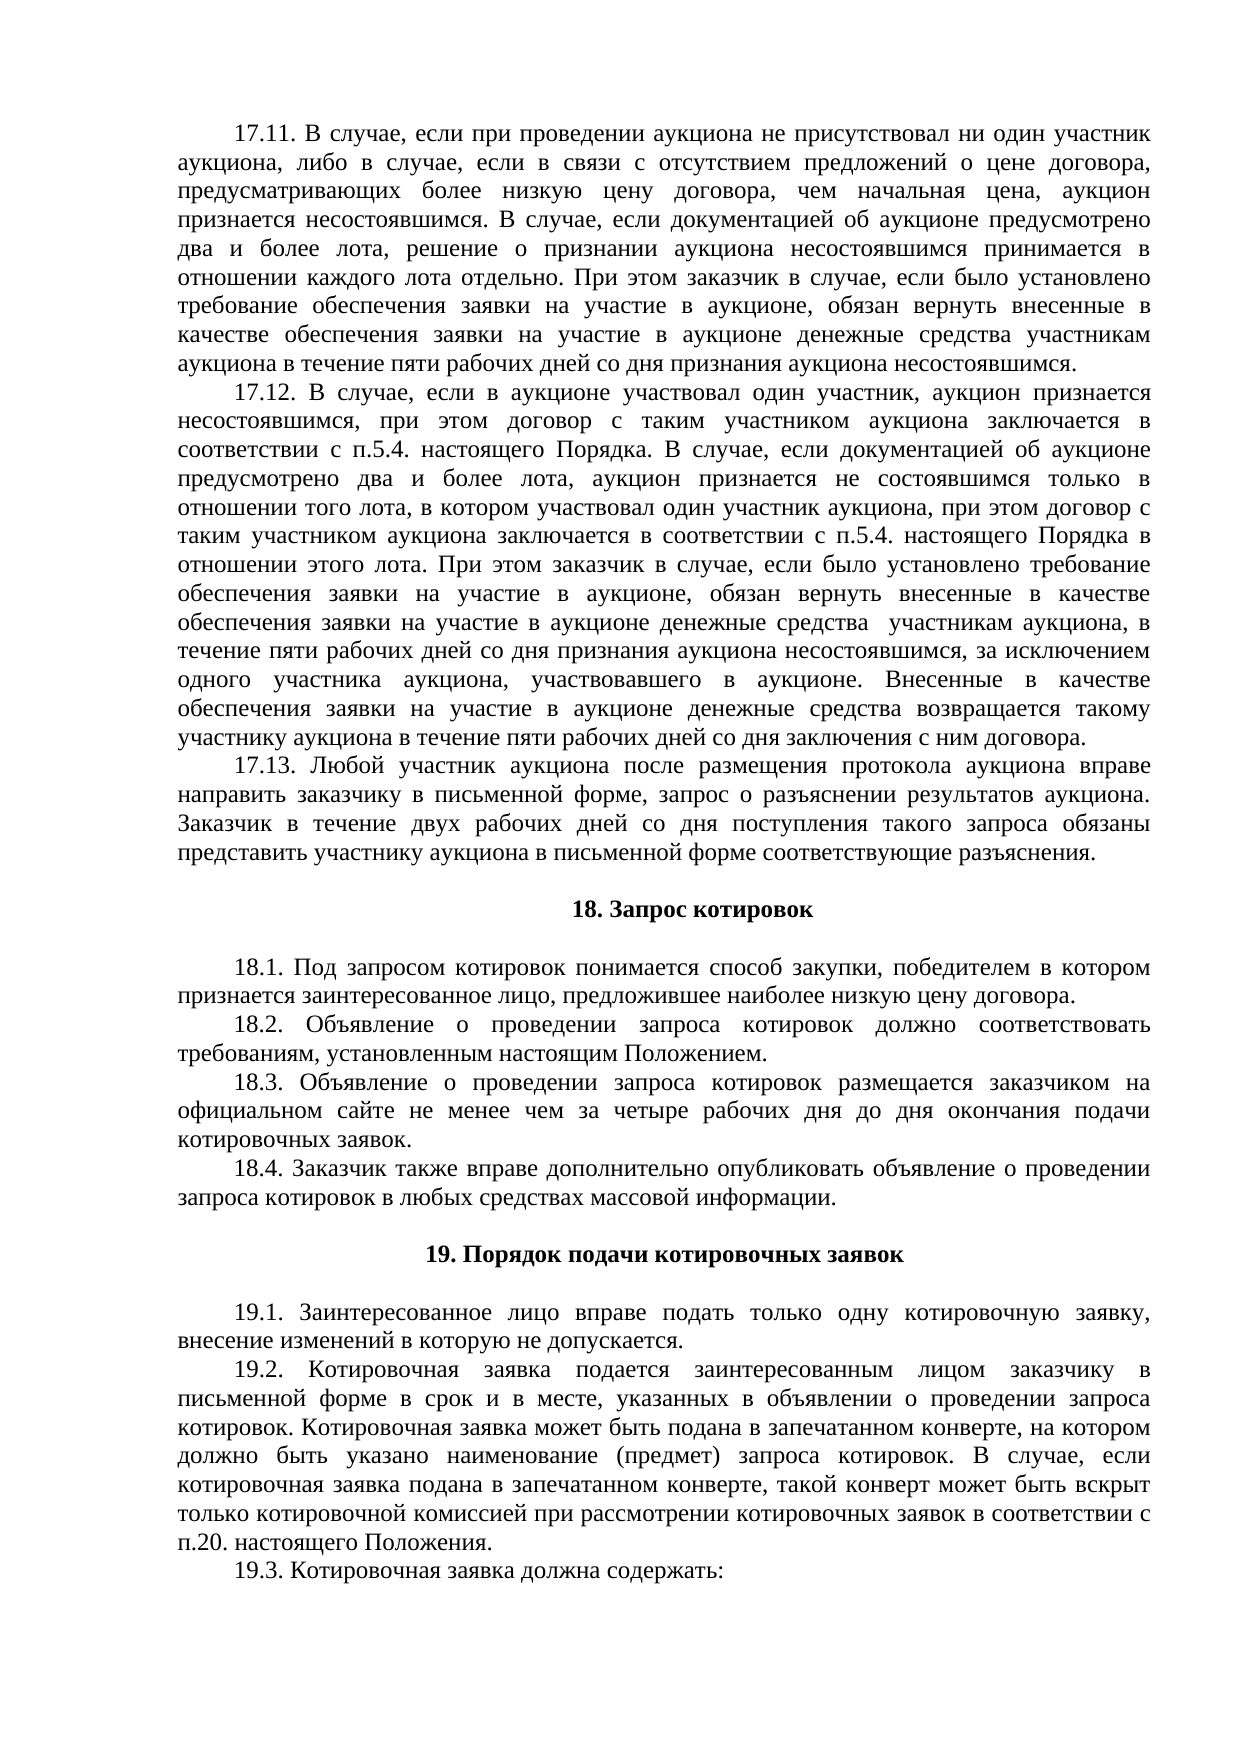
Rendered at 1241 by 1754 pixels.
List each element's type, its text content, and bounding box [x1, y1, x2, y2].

text 18.1. Под запросом котировок понимается способ закупки, победителем в котором признается заинтересованное лицо, предложившее наиболее низкую цену договора. [177, 952, 1152, 1009]
text 19.1. Заинтересованное лицо вправе подать только одну котировочную заявку, внесение изменений в которую не допускается. [177, 1297, 1152, 1354]
text 19. Порядок подачи котировочных заявок [177, 1239, 1152, 1268]
text 18. Запрос котировок [177, 894, 1152, 923]
text 19.3. Котировочная заявка должна содержать: [177, 1556, 1152, 1584]
text 18.4. Заказчик также вправе дополнительно опубликовать объявление о проведении запроса котировок в любых средствах массовой информации. [177, 1153, 1152, 1211]
text 17.13. Любой участник аукциона после размещения протокола аукциона вправе направить заказчику в письменной форме, запрос о разъяснении результатов аукциона. Заказчик в течение двух рабочих дней со дня поступления такого запроса обязаны представить участнику аукциона в письменной форме соответствующие разъяснения. [177, 751, 1152, 866]
text 18.2. Объявление о проведении запроса котировок должно соответствовать требованиям, установленным настоящим Положением. [177, 1009, 1152, 1067]
text 19.2. Котировочная заявка подается заинтересованным лицом заказчику в письменной форме в срок и в месте, указанных в объявлении о проведении запроса котировок. Котировочная заявка может быть подана в запечатанном конверте, на котором должно быть указано наименование (предмет) запроса котировок. В случае, если котировочная заявка подана в запечатанном конверте, такой конверт может быть вскрыт только котировочной комиссией при рассмотрении котировочных заявок в соответствии с п.20. настоящего Положения. [177, 1354, 1152, 1556]
text 17.11. В случае, если при проведении аукциона не присутствовал ни один участник аукциона, либо в случае, если в связи с отсутствием предложений о цене договора, предусматривающих более низкую цену договора, чем начальная цена, аукцион признается несостоявшимся. В случае, если документацией об аукционе предусмотрено два и более лота, решение о признании аукциона несостоявшимся принимается в отношении каждого лота отдельно. При этом заказчик в случае, если было установлено требование обеспечения заявки на участие в аукционе, обязан вернуть внесенные в качестве обеспечения заявки на участие в аукционе денежные средства участникам аукциона в течение пяти рабочих дней со дня признания аукциона несостоявшимся. [177, 118, 1152, 377]
text 18.3. Объявление о проведении запроса котировок размещается заказчиком на официальном сайте не менее чем за четыре рабочих дня до дня окончания подачи котировочных заявок. [177, 1067, 1152, 1153]
text 17.12. В случае, если в аукционе участвовал один участник, аукцион признается несостоявшимся, при этом договор с таким участником аукциона заключается в соответствии с п.5.4. настоящего Порядка. В случае, если документацией об аукционе предусмотрено два и более лота, аукцион признается не состоявшимся только в отношении того лота, в котором участвовал один участник аукциона, при этом договор с таким участником аукциона заключается в соответствии с п.5.4. настоящего Порядка в отношении этого лота. При этом заказчик в случае, если было установлено требование обеспечения заявки на участие в аукционе, обязан вернуть внесенные в качестве обеспечения заявки на участие в аукционе денежные средства участникам аукциона, в течение пяти рабочих дней со дня признания аукциона несостоявшимся, за исключением одного участника аукциона, участвовавшего в аукционе. Внесенные в качестве обеспечения заявки на участие в аукционе денежные средства возвращается такому участнику аукциона в течение пяти рабочих дней со дня заключения с ним договора. [177, 377, 1152, 751]
